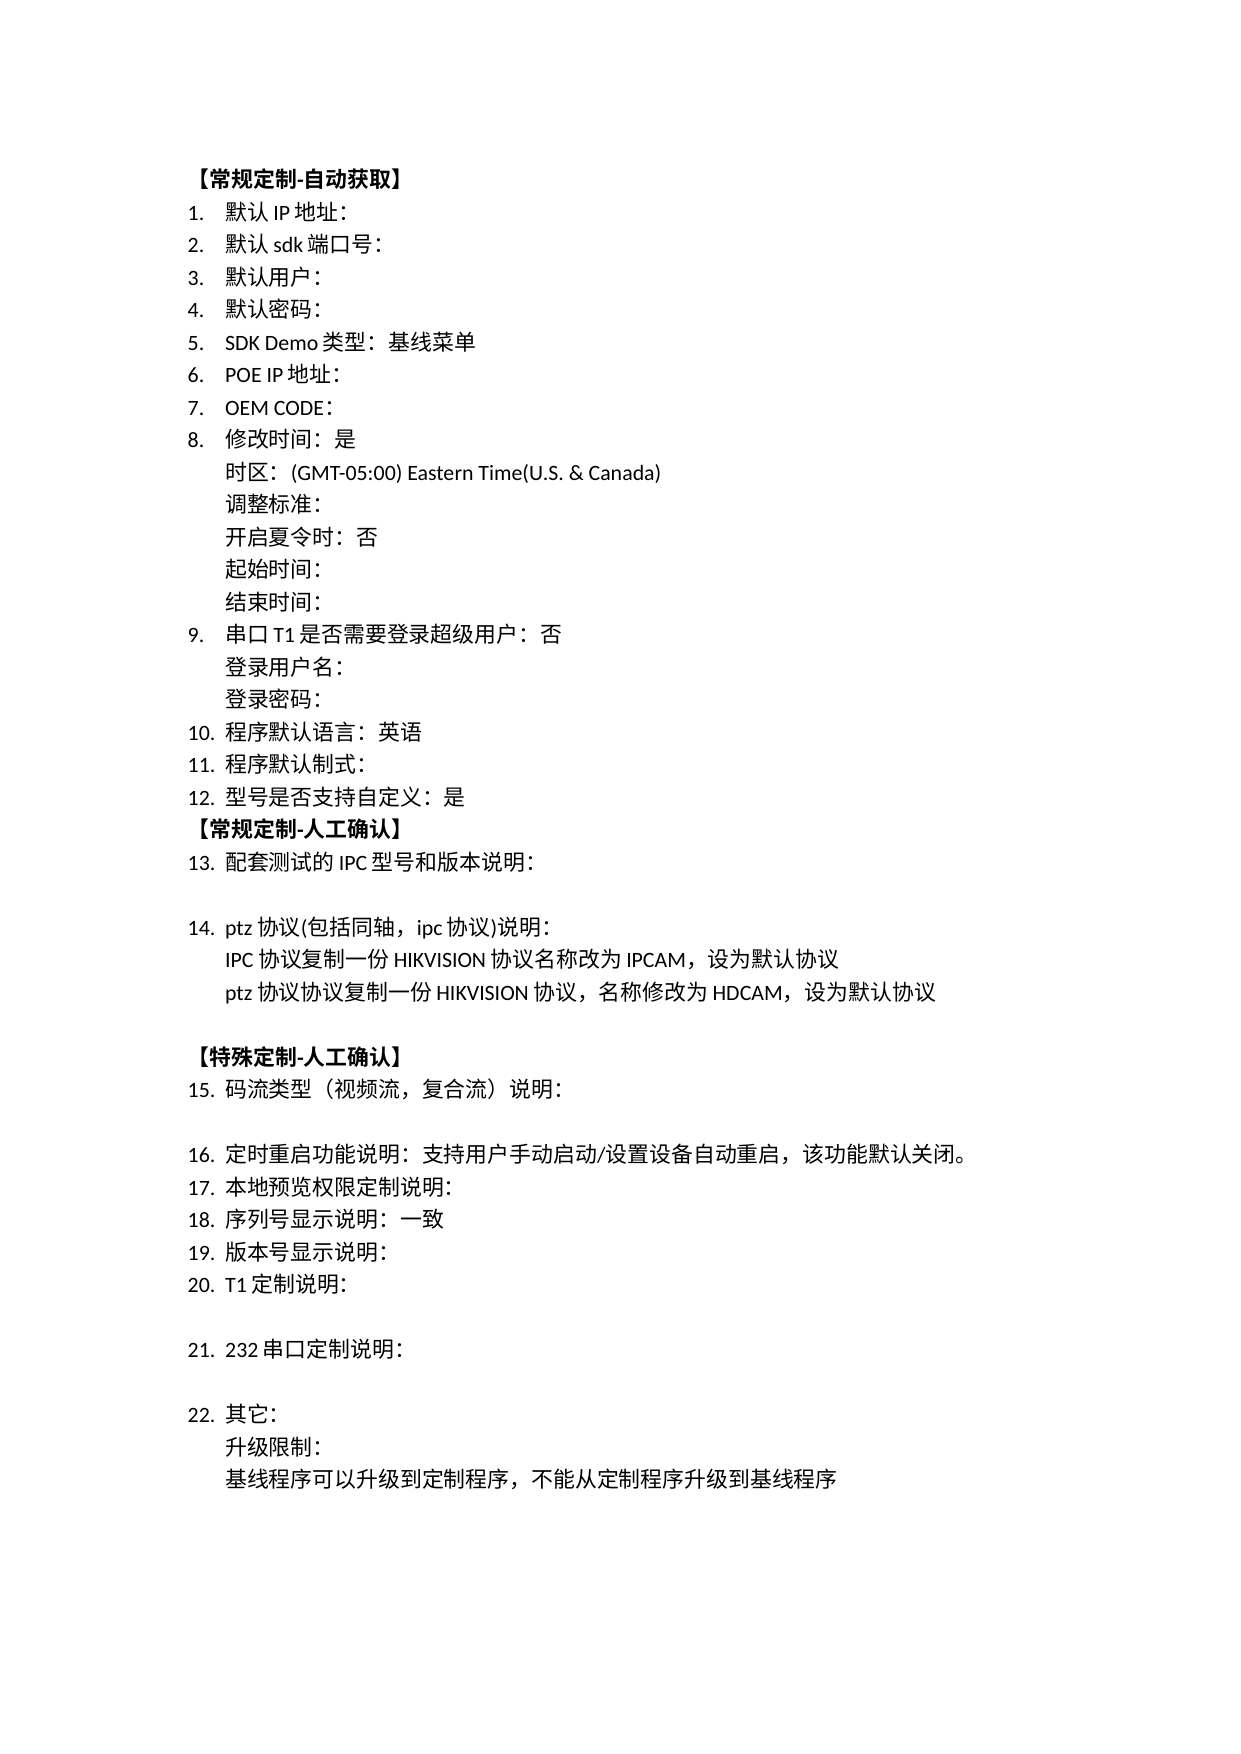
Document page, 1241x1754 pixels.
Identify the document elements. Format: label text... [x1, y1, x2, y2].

text 【常规定制-人工确认】 [187, 812, 1053, 844]
list 版本号显示说明： [187, 1234, 1053, 1267]
list 开启夏令时：否 [225, 519, 1053, 552]
list 修改时间：是 [187, 422, 1053, 454]
list 默认密码： [187, 292, 1053, 324]
list T1定制说明： [187, 1267, 1053, 1299]
list 定时重启功能说明：支持用户手动启动/设置设备自动重启，该功能默认关闭。 [187, 1137, 1053, 1169]
list OEM CODE： [187, 389, 1053, 422]
text 【特殊定制-人工确认】 [187, 1039, 1053, 1072]
list 默认IP地址： [187, 194, 1053, 227]
list 232串口定制说明： [187, 1332, 1053, 1364]
list 程序默认语言：英语 [187, 714, 1053, 747]
list 默认用户： [187, 259, 1053, 292]
list 程序默认制式： [187, 747, 1053, 779]
list IPC协议复制一份HIKVISION协议名称改为IPCAM，设为默认协议 [225, 942, 1053, 974]
list SDK Demo类型：基线菜单 [187, 324, 1053, 357]
text 【常规定制-自动获取】 [187, 162, 1053, 194]
list 默认sdk端口号： [187, 227, 1053, 259]
list 调整标准： [225, 487, 1053, 519]
list 登录用户名： [225, 649, 1053, 682]
list 其它： [187, 1397, 1053, 1429]
list 登录密码： [225, 682, 1053, 714]
list 型号是否支持自定义：是 [187, 779, 1053, 812]
list 基线程序可以升级到定制程序，不能从定制程序升级到基线程序 [225, 1462, 1053, 1494]
list ptz协议(包括同轴，ipc协议)说明： [187, 909, 1053, 942]
list 序列号显示说明：一致 [187, 1202, 1053, 1234]
list 串口T1是否需要登录超级用户：否 [187, 617, 1053, 649]
list POE IP地址： [187, 357, 1053, 389]
list 升级限制： [225, 1429, 1053, 1462]
list 码流类型（视频流，复合流）说明： [187, 1072, 1053, 1104]
list 起始时间： [225, 552, 1053, 584]
list 配套测试的IPC型号和版本说明： [187, 844, 1053, 877]
list ptz协议协议复制一份HIKVISION协议，名称修改为HDCAM，设为默认协议 [225, 974, 1053, 1007]
list 时区：(GMT-05:00) Eastern Time(U.S. & Canada) [225, 454, 1053, 487]
list 本地预览权限定制说明： [187, 1169, 1053, 1202]
list 结束时间： [225, 584, 1053, 617]
